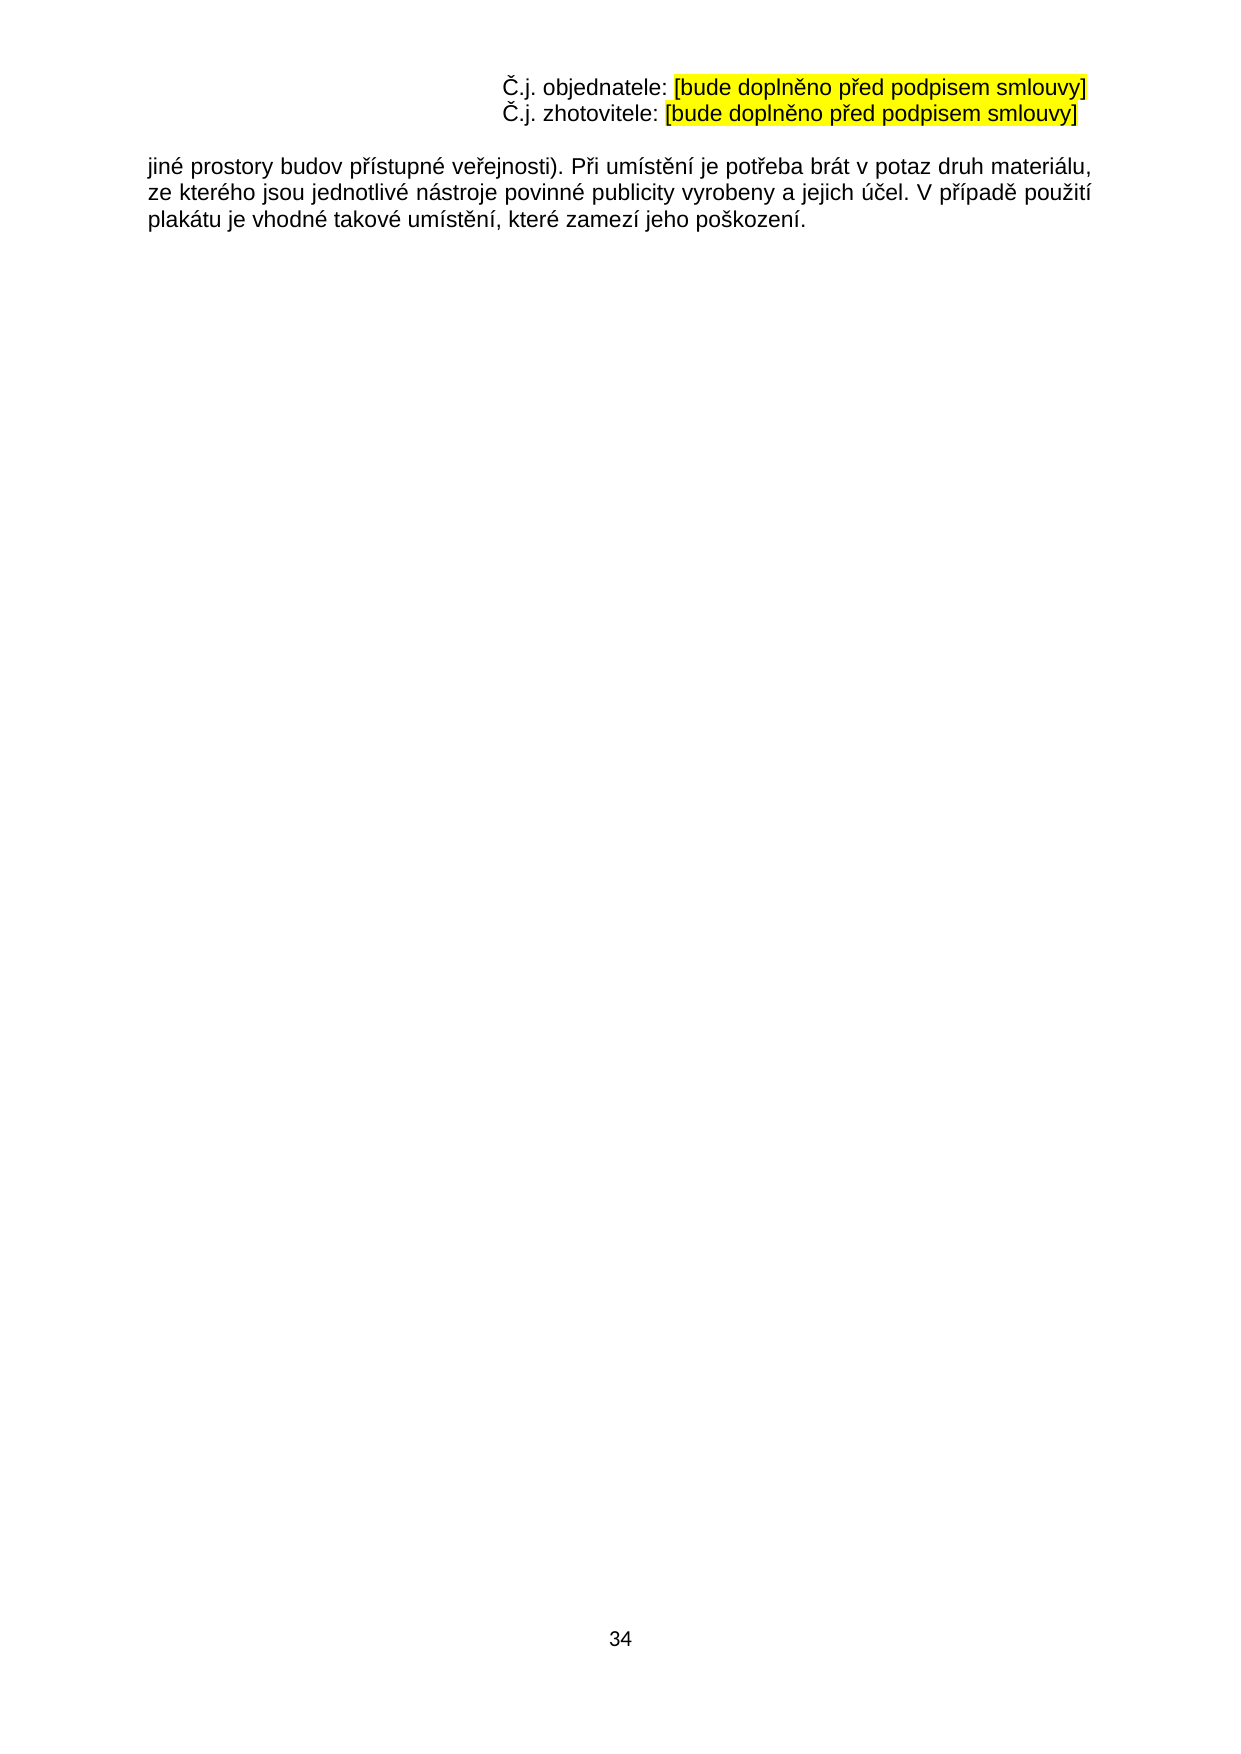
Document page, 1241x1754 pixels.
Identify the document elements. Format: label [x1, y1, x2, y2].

text [148, 153, 1093, 232]
